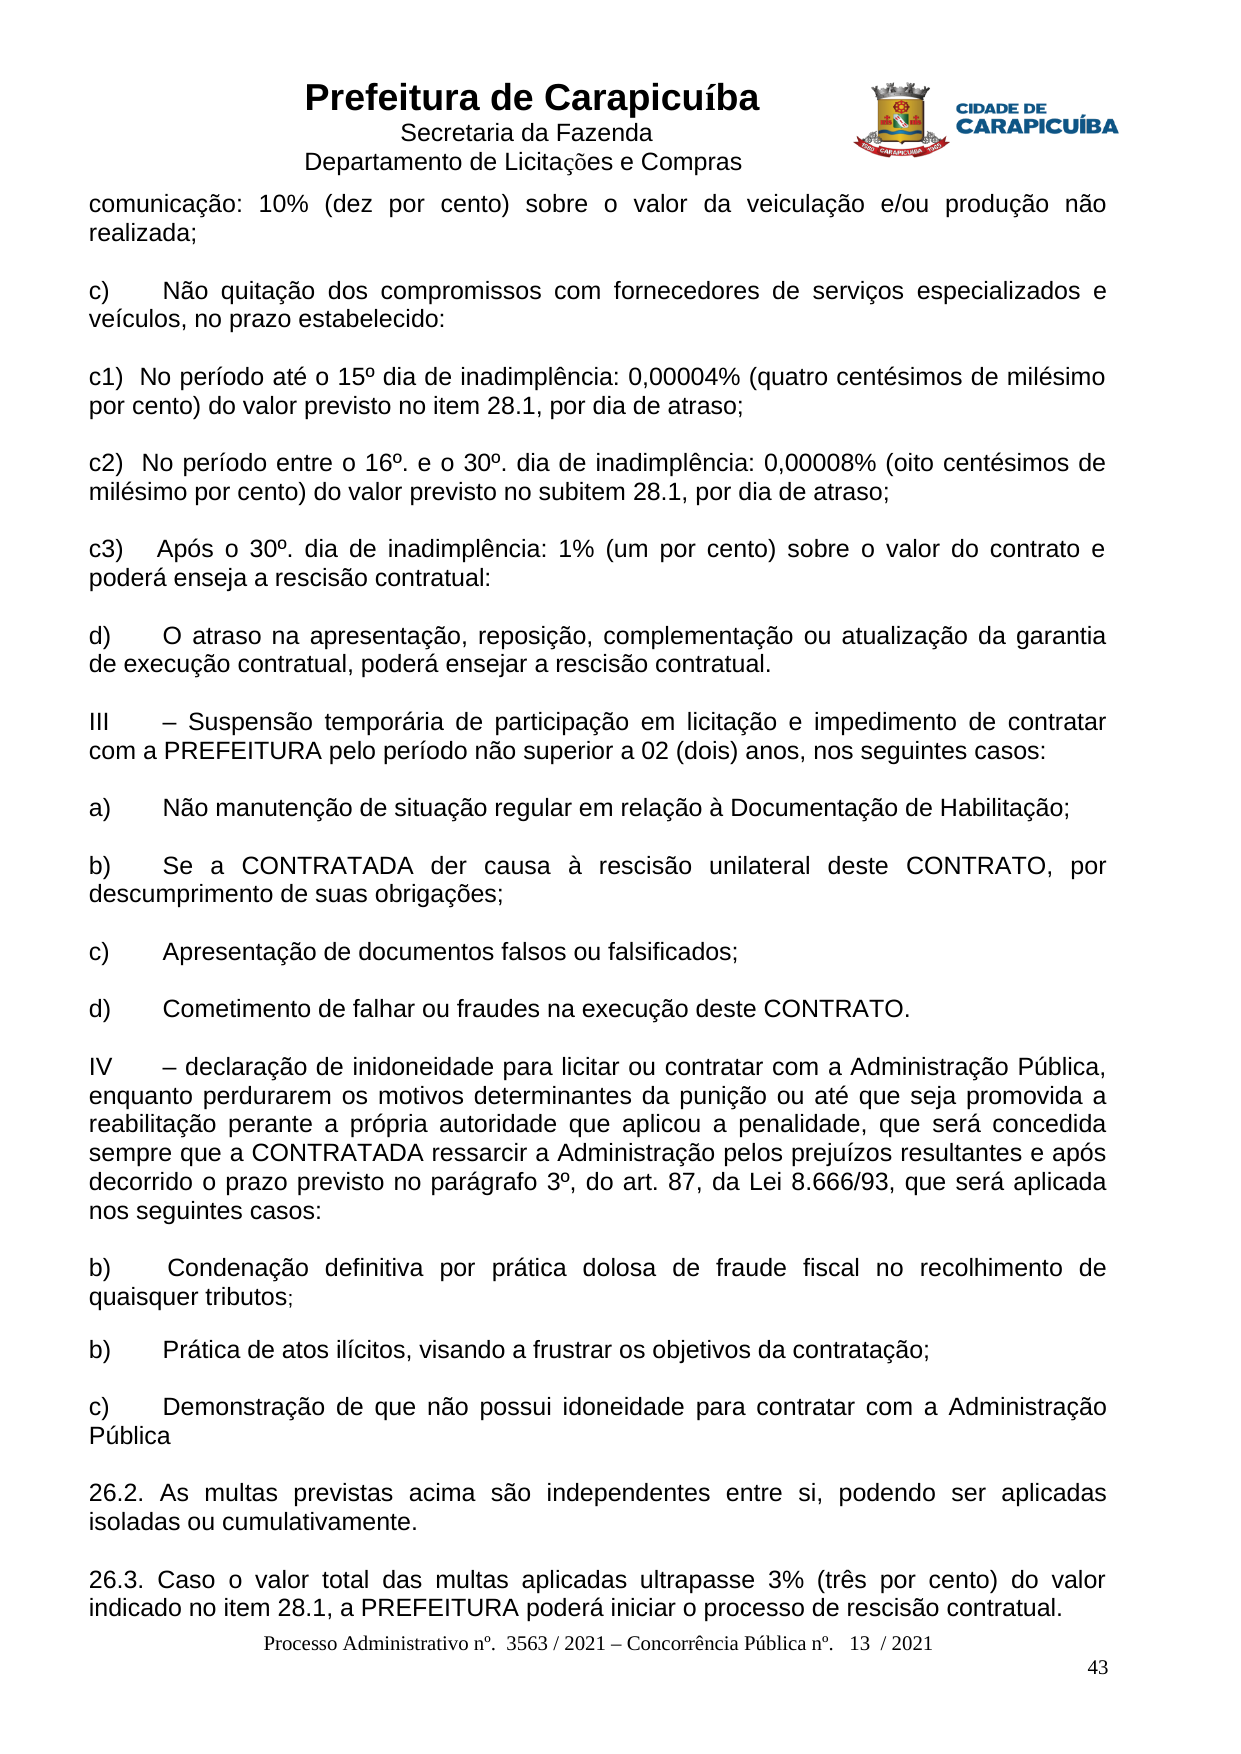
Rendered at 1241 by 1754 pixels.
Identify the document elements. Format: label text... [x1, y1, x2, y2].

text III – Suspensão temporária de participação em licitação e impedimento de contratar com a PREFEITURA pelo período não superior a 02 (dois) anos, nos seguintes casos: [89, 707, 1108, 764]
picture [853, 62, 1123, 183]
text b) Prática de atos ilícitos, visando a frustrar os objetivos da contratação; [89, 1335, 1108, 1363]
list Condenação definitiva por prática dolosa de fraude fiscal no recolhimento de quaisquer tributos; [89, 1253, 1108, 1311]
text b) Se a CONTRATADA der causa à rescisão unilateral deste CONTRATO, por descumprimento de suas obrigações; [89, 851, 1108, 908]
text c) Apresentação de documentos falsos ou falsificados; [89, 937, 1108, 966]
text c3) Após o 30º. dia de inadimplência: 1% (um por cento) sobre o valor do contrato e poderá enseja a rescisão contratual: [89, 534, 1108, 592]
text 26.2. As multas previstas acima são independentes entre si, podendo ser aplicadas isoladas ou cumulativamente. [89, 1478, 1108, 1536]
text c) Não quitação dos compromissos com fornecedores de serviços especializados e veículos, no prazo estabelecido: [89, 276, 1108, 333]
text c) Demonstração de que não possui idoneidade para contratar com a Administração Pública [89, 1392, 1108, 1450]
text c2) No período entre o 16º. e o 30º. dia de inadimplência: 0,00008% (oito centésimos de milésimo por cento) do valor previsto no subitem 28.1, por dia de atraso; [89, 448, 1108, 506]
text d) Cometimento de falhar ou fraudes na execução deste CONTRATO. [89, 994, 1108, 1023]
text 26.3. Caso o valor total das multas aplicadas ultrapasse 3% (três por cento) do valor indicado no item 28.1, a PREFEITURA poderá iniciar o processo de rescisão contratual. [89, 1565, 1108, 1622]
text a) Não manutenção de situação regular em relação à Documentação de Habilitação; [89, 793, 1108, 822]
text IV – declaração de inidoneidade para licitar ou contratar com a Administração Pública, enquanto perdurarem os motivos determinantes da punição ou até que seja promovida a reabilitação perante a própria autoridade que aplicou a penalidade, que será concedida sempre que a CONTRATADA ressarcir a Administração pelos prejuízos resultantes e após decorrido o prazo previsto no parágrafo 3º, do art. 87, da Lei 8.666/93, que será aplicada nos seguintes casos: [89, 1052, 1108, 1224]
text c1) No período até o 15º dia de inadimplência: 0,00004% (quatro centésimos de milésimo por cento) do valor previsto no item 28.1, por dia de atraso; [89, 362, 1108, 419]
text d) O atraso na apresentação, reposição, complementação ou atualização da garantia de execução contratual, poderá ensejar a rescisão contratual. [89, 621, 1108, 678]
